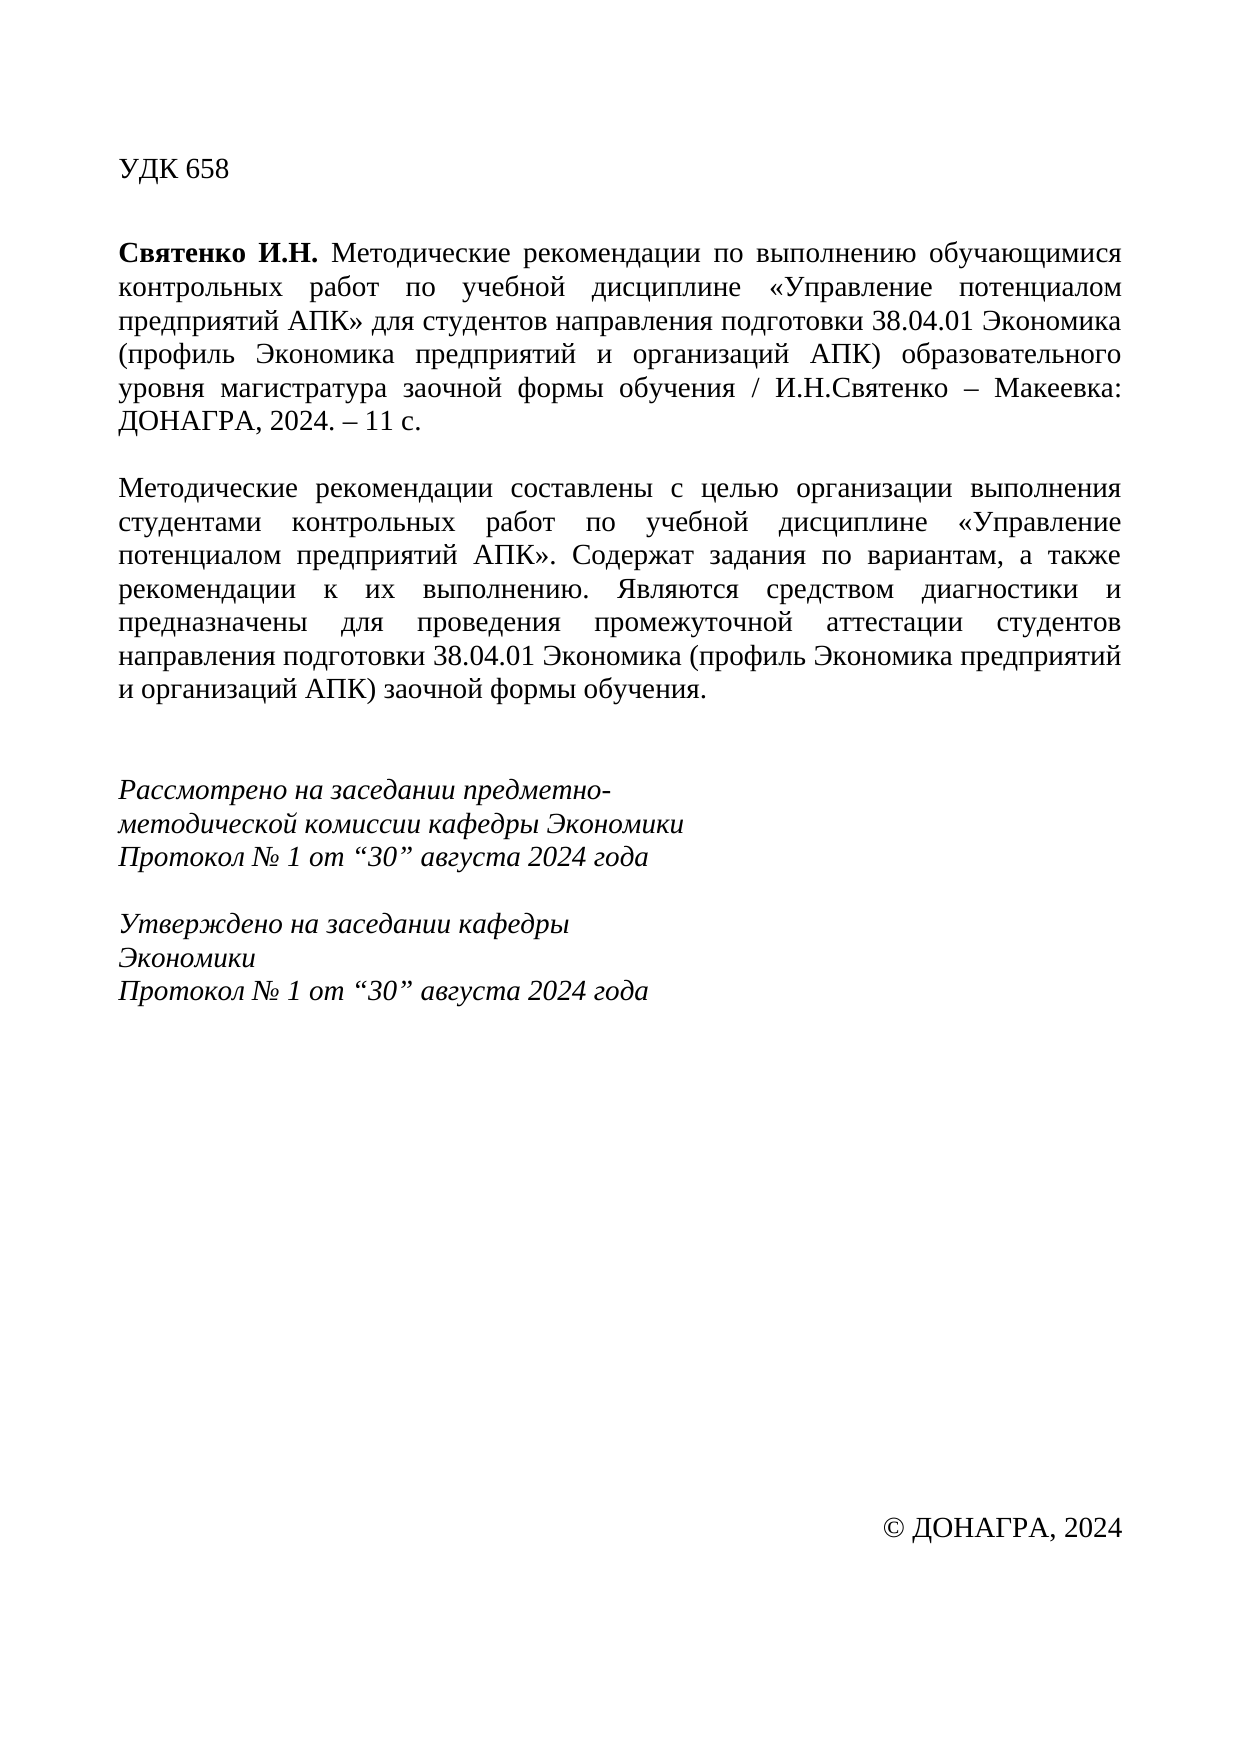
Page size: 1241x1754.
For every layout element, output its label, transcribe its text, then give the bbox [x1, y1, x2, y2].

text Протокол № 1 от “30” августа 2024 года [118, 973, 709, 1007]
text Протокол № 1 от “30” августа 2024 года [118, 839, 709, 873]
text Методические рекомендации составлены с целью организации выполнения студентами контрольных работ по учебной дисциплине «Управление потенциалом предприятий АПК». Содержат задания по вариантам, а также рекомендации к их выполнению. Являются средством диагностики и предназначены для проведения промежуточной аттестации студентов направления подготовки 38.04.01 Экономика (профиль Экономика предприятий и организаций АПК) заочной формы обучения. [118, 470, 1122, 705]
text УДК 658 [118, 152, 1122, 185]
text Святенко И.Н. Методические рекомендации по выполнению обучающимися контрольных работ по учебной дисциплине «Управление потенциалом предприятий АПК» для студентов направления подготовки 38.04.01 Экономика (профиль Экономика предприятий и организаций АПК) образовательного уровня магистратура заочной формы обучения / И.Н.Святенко – Макеевка: ДОНАГРА, 2024. – 11 с. [118, 236, 1122, 437]
text Утверждено на заседании кафедры Экономики [118, 906, 709, 973]
text Рассмотрено на заседании предметно-методической комиссии кафедры Экономики [118, 772, 709, 839]
text © ДОНАГРА, 2024 [118, 1510, 1122, 1544]
